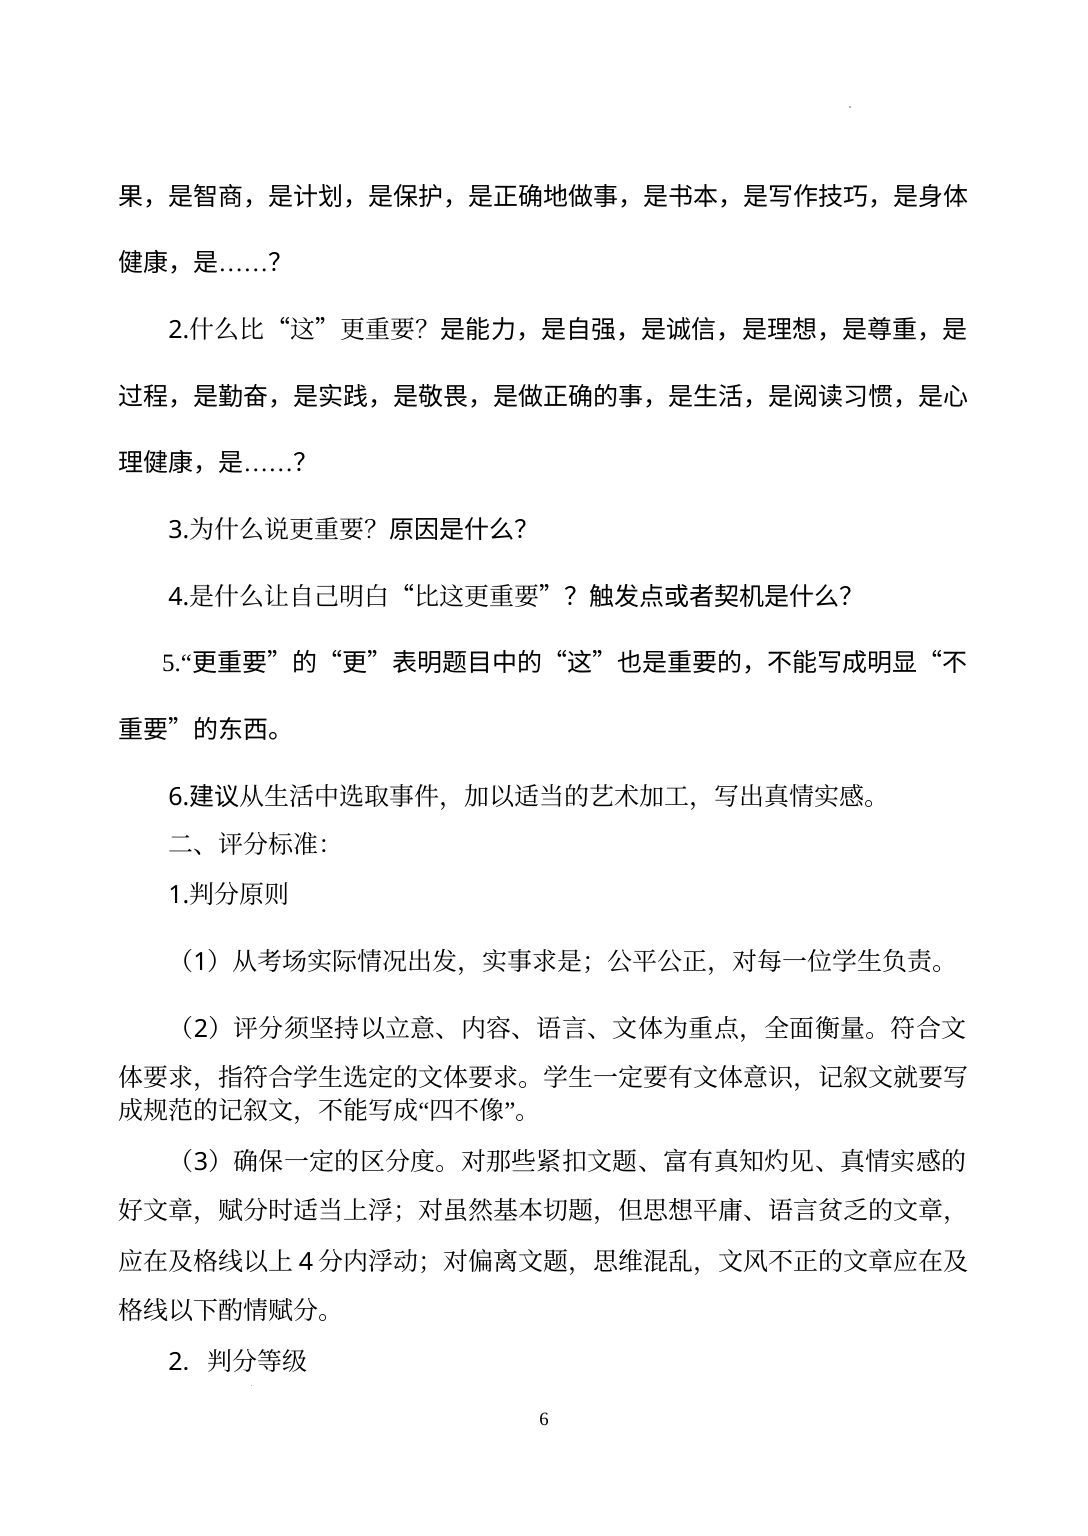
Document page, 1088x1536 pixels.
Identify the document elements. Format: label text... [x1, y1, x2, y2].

text 6.建议从生活中选取事件，加以适当的艺术加工，写出真情实感。 [118, 761, 969, 827]
text 4.是什么让自己明白“比这更重要”？触发点或者契机是什么？ [118, 561, 969, 627]
text 2．判分等级 [118, 1327, 969, 1394]
text 2.什么比“这”更重要？是能力，是自强，是诚信，是理想，是尊重，是过程，是勤奋，是实践，是敬畏，是做正确的事，是生活，是阅读习惯，是心理健康，是……？ [118, 294, 969, 494]
text （3）确保一定的区分度。对那些紧扣文题、富有真知灼见、真情实感的好文章，赋分时适当上浮；对虽然基本切题，但思想平庸、语言贫乏的文章，应在及格线以上4分内浮动；对偏离文题，思维混乱，文风不正的文章应在及格线以下酌情赋分。 [118, 1127, 969, 1327]
text 1.判分原则 [118, 861, 969, 927]
text 二、评分标准： [118, 827, 969, 861]
text （1）从考场实际情况出发，实事求是；公平公正，对每一位学生负责。 [118, 927, 969, 994]
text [118, 161, 969, 294]
text 5.“更重要”的“更”表明题目中的“这”也是重要的，不能写成明显“不重要”的东西。 [118, 627, 969, 761]
text 3.为什么说更重要？原因是什么？ [118, 494, 969, 561]
text （2）评分须坚持以立意、内容、语言、文体为重点，全面衡量。符合文体要求，指符合学生选定的文体要求。学生一定要有文体意识，记叙文就要写成规范的记叙文，不能写成“四不像”。 [118, 994, 969, 1127]
